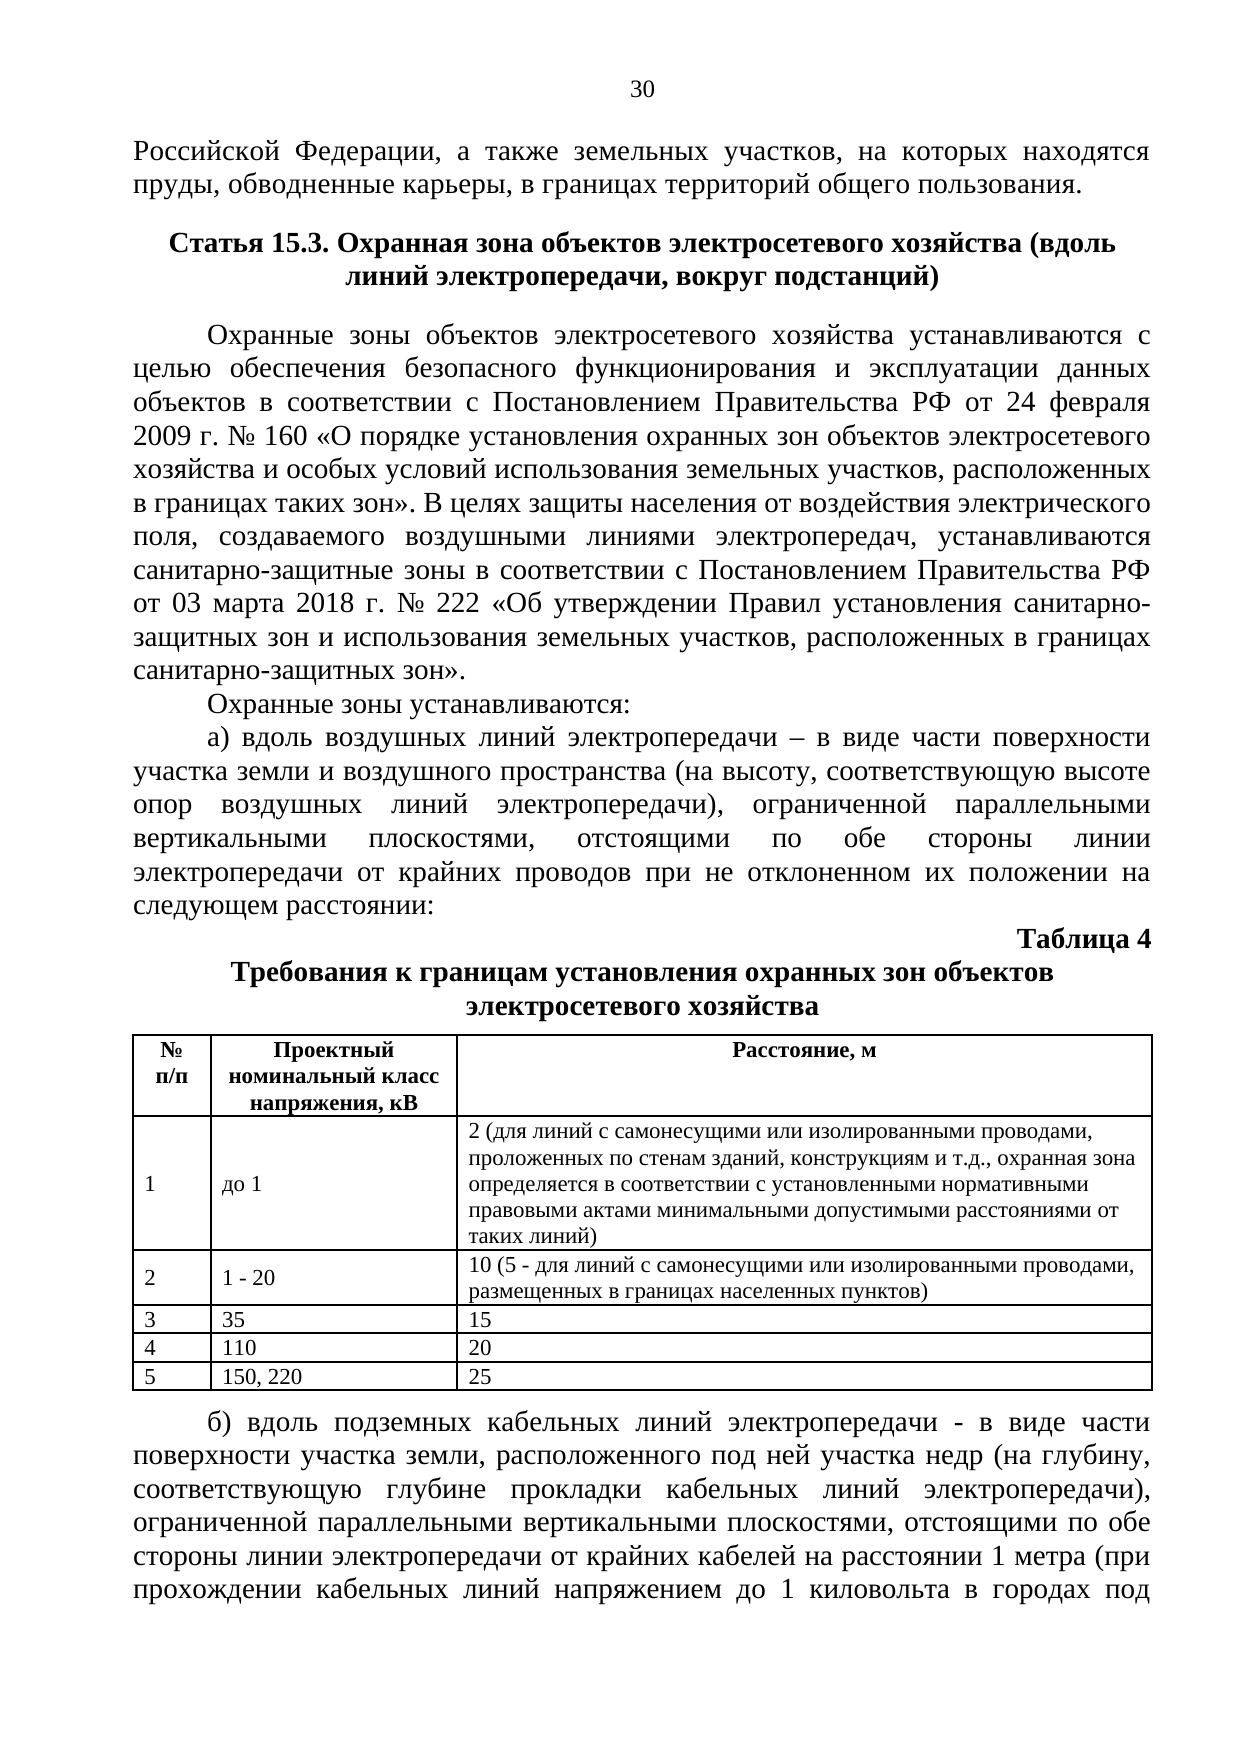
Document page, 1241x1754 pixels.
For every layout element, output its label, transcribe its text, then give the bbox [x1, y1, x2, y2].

table_header № п/п [134, 1036, 210, 1115]
table_cell 150, 220 [212, 1363, 456, 1389]
table_cell 5 [134, 1363, 210, 1389]
table_header Проектный номинальный класс напряжения, кВ [212, 1036, 456, 1115]
table_cell 110 [212, 1334, 456, 1361]
text Охранные зоны устанавливаются: [133, 686, 1152, 719]
text Охранные зоны объектов электросетевого хозяйства устанавливаются с целью обеспечения безопасного функционирования и эксплуатации данных объектов в соответствии с Постановлением Правительства РФ от 24 февраля 2009 г. № 160 «О порядке установления охранных зон объектов электросетевого хозяйства и особых условий использования земельных участков, расположенных в границах таких зон». В целях защиты населения от воздействия электрического поля, создаваемого воздушными линиями электропередач, устанавливаются санитарно-защитные зоны в соответствии с Постановлением Правительства РФ от 03 марта 2018 г. № 222 «Об утверждении Правил установления санитарно-защитных зон и использования земельных участков, расположенных в границах санитарно-защитных зон». [133, 317, 1152, 686]
table_cell 20 [458, 1334, 1151, 1361]
table_cell 1 - 20 [212, 1251, 456, 1304]
subtitle Статья 15.3. Охранная зона объектов электросетевого хозяйства (вдоль линий электропередачи, вокруг подстанций) [133, 225, 1152, 292]
table_cell 2 [134, 1251, 210, 1304]
text а) вдоль воздушных линий электропередачи – в виде части поверхности участка земли и воздушного пространства (на высоту, соответствующую высоте опор воздушных линий электропередачи), ограниченной параллельными вертикальными плоскостями, отстоящими по обе стороны линии электропередачи от крайних проводов при не отклоненном их положении на следующем расстоянии: [133, 719, 1152, 921]
table_cell 4 [134, 1334, 210, 1361]
text Требования к границам установления охранных зон объектов электросетевого хозяйства [133, 954, 1152, 1021]
table_cell 10 (5 - для линий с самонесущими или изолированными проводами, размещенных в границах населенных пунктов) [458, 1251, 1151, 1304]
table_cell 35 [212, 1306, 456, 1332]
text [133, 1404, 1152, 1605]
table_header Расстояние, м [458, 1036, 1151, 1115]
table_cell 25 [458, 1363, 1151, 1389]
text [133, 133, 1152, 200]
table_cell 15 [458, 1306, 1151, 1332]
table_cell 3 [134, 1306, 210, 1332]
text Таблица 4 [133, 921, 1152, 954]
table_cell до 1 [212, 1117, 456, 1249]
table_cell 1 [134, 1117, 210, 1249]
table_cell 2 (для линий с самонесущими или изолированными проводами, проложенных по стенам зданий, конструкциям и т.д., охранная зона определяется в соответствии с установленными нормативными правовыми актами минимальными допустимыми расстояниями от таких линий) [458, 1117, 1151, 1249]
